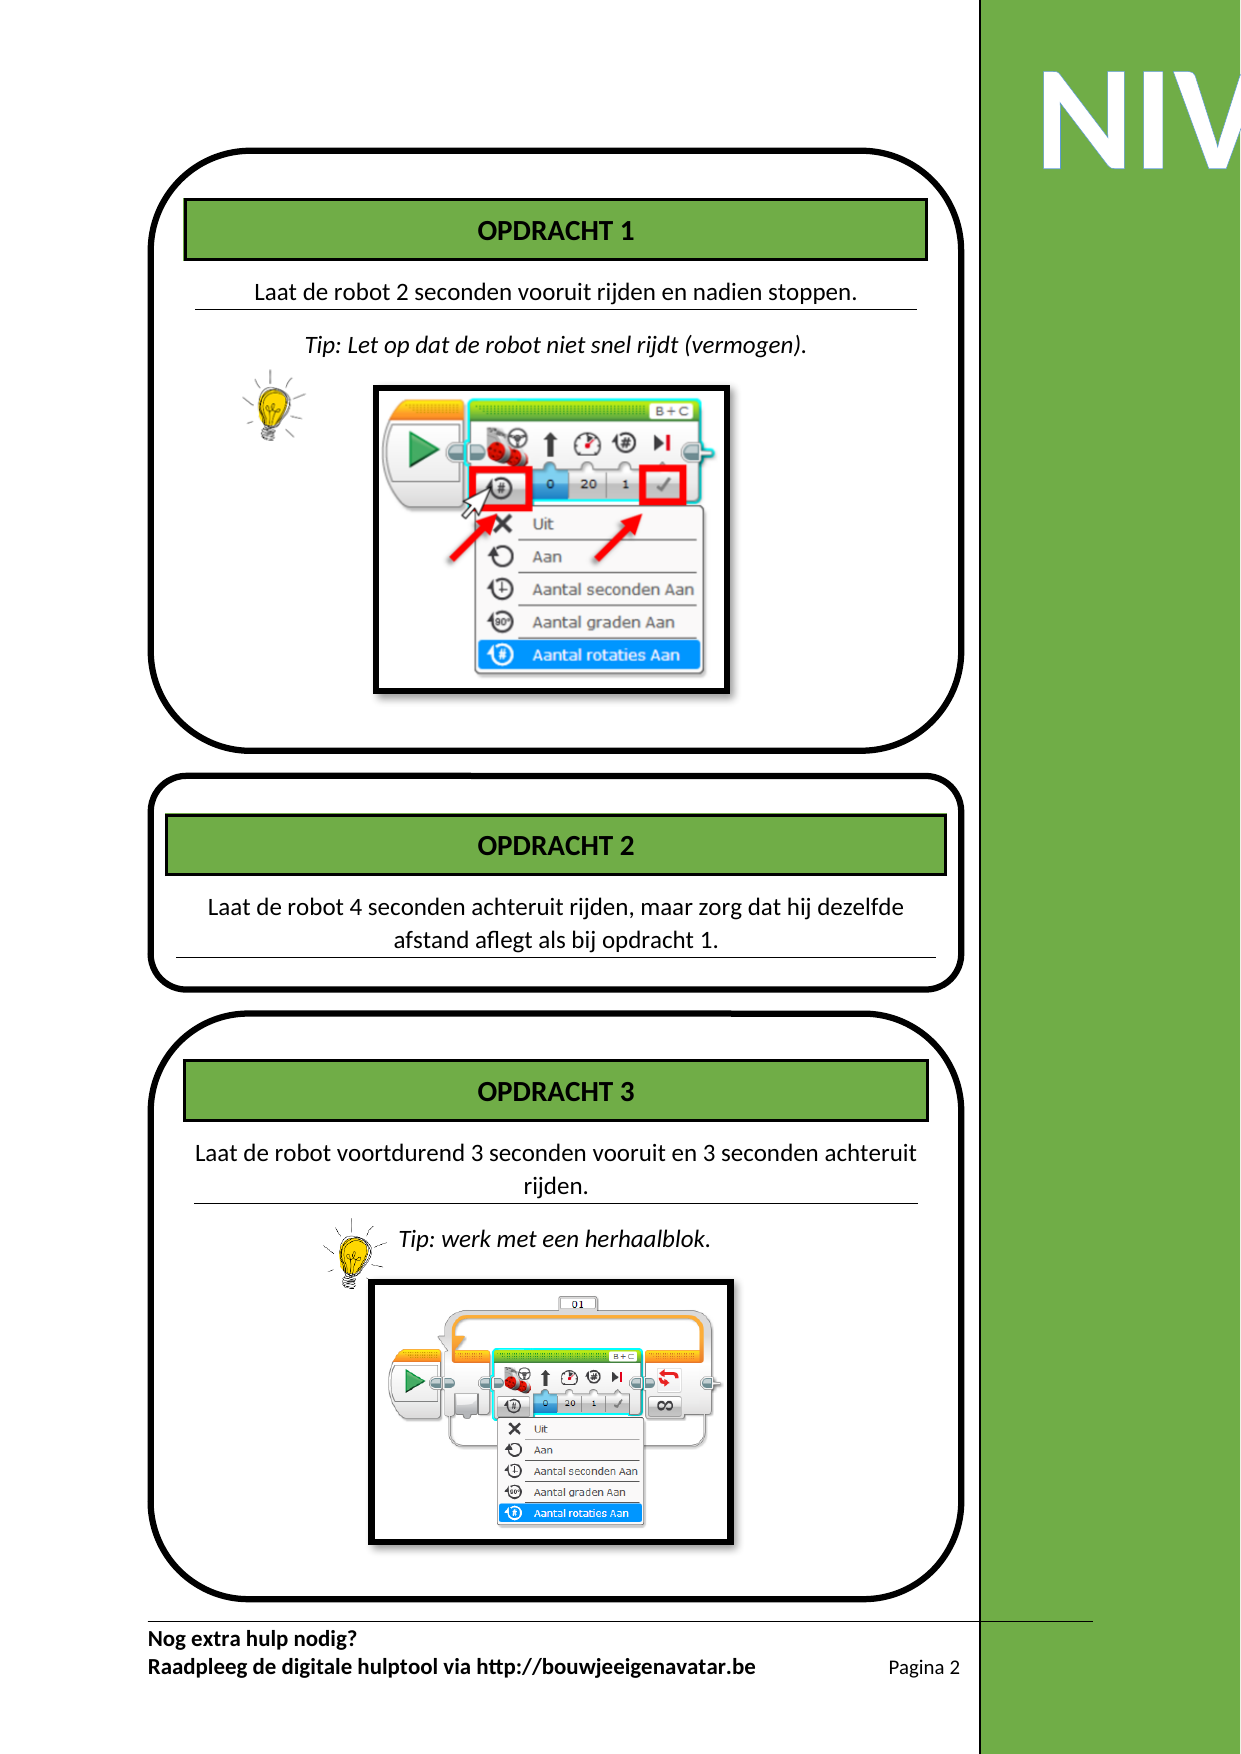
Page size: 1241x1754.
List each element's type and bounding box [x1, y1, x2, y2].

picture [294, 1210, 413, 1291]
picture [379, 391, 724, 688]
picture [375, 1285, 727, 1539]
